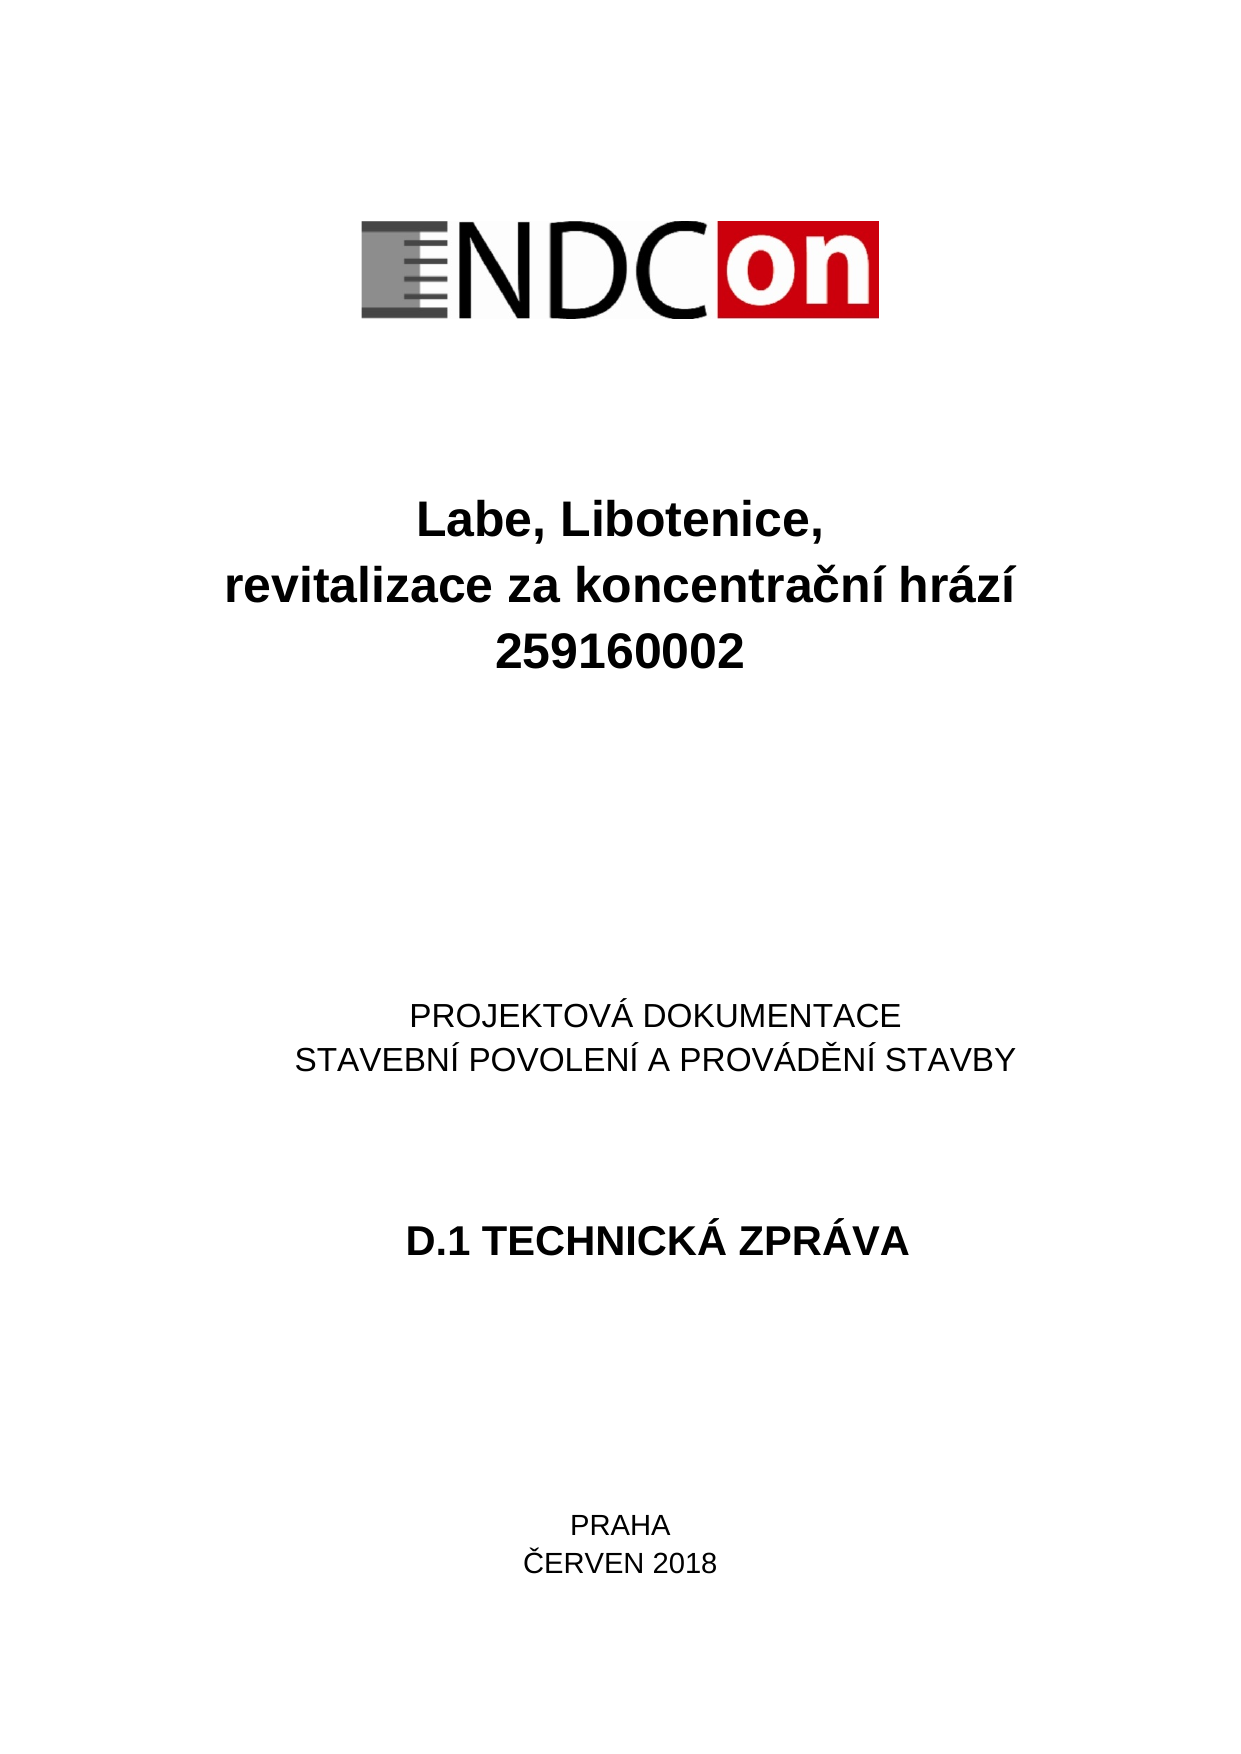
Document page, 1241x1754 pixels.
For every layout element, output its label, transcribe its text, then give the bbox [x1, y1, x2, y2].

text 259160002 [148, 622, 1092, 679]
text revitalizace za koncentrační hrází [148, 556, 1092, 613]
list D.1 TECHNICKÁ ZPRÁVA [223, 1217, 1092, 1264]
text PROJEKTOVÁ DOKUMENTACE [148, 996, 1092, 1034]
list PRAHA [148, 1508, 1092, 1542]
text STAVEBNÍ POVOLENÍ A PROVÁDĚNÍ STAVBY [148, 1040, 1092, 1079]
text Labe, Libotenice, [148, 490, 1092, 547]
list ČERVEN 2018 [148, 1547, 1092, 1580]
picture [361, 221, 879, 319]
